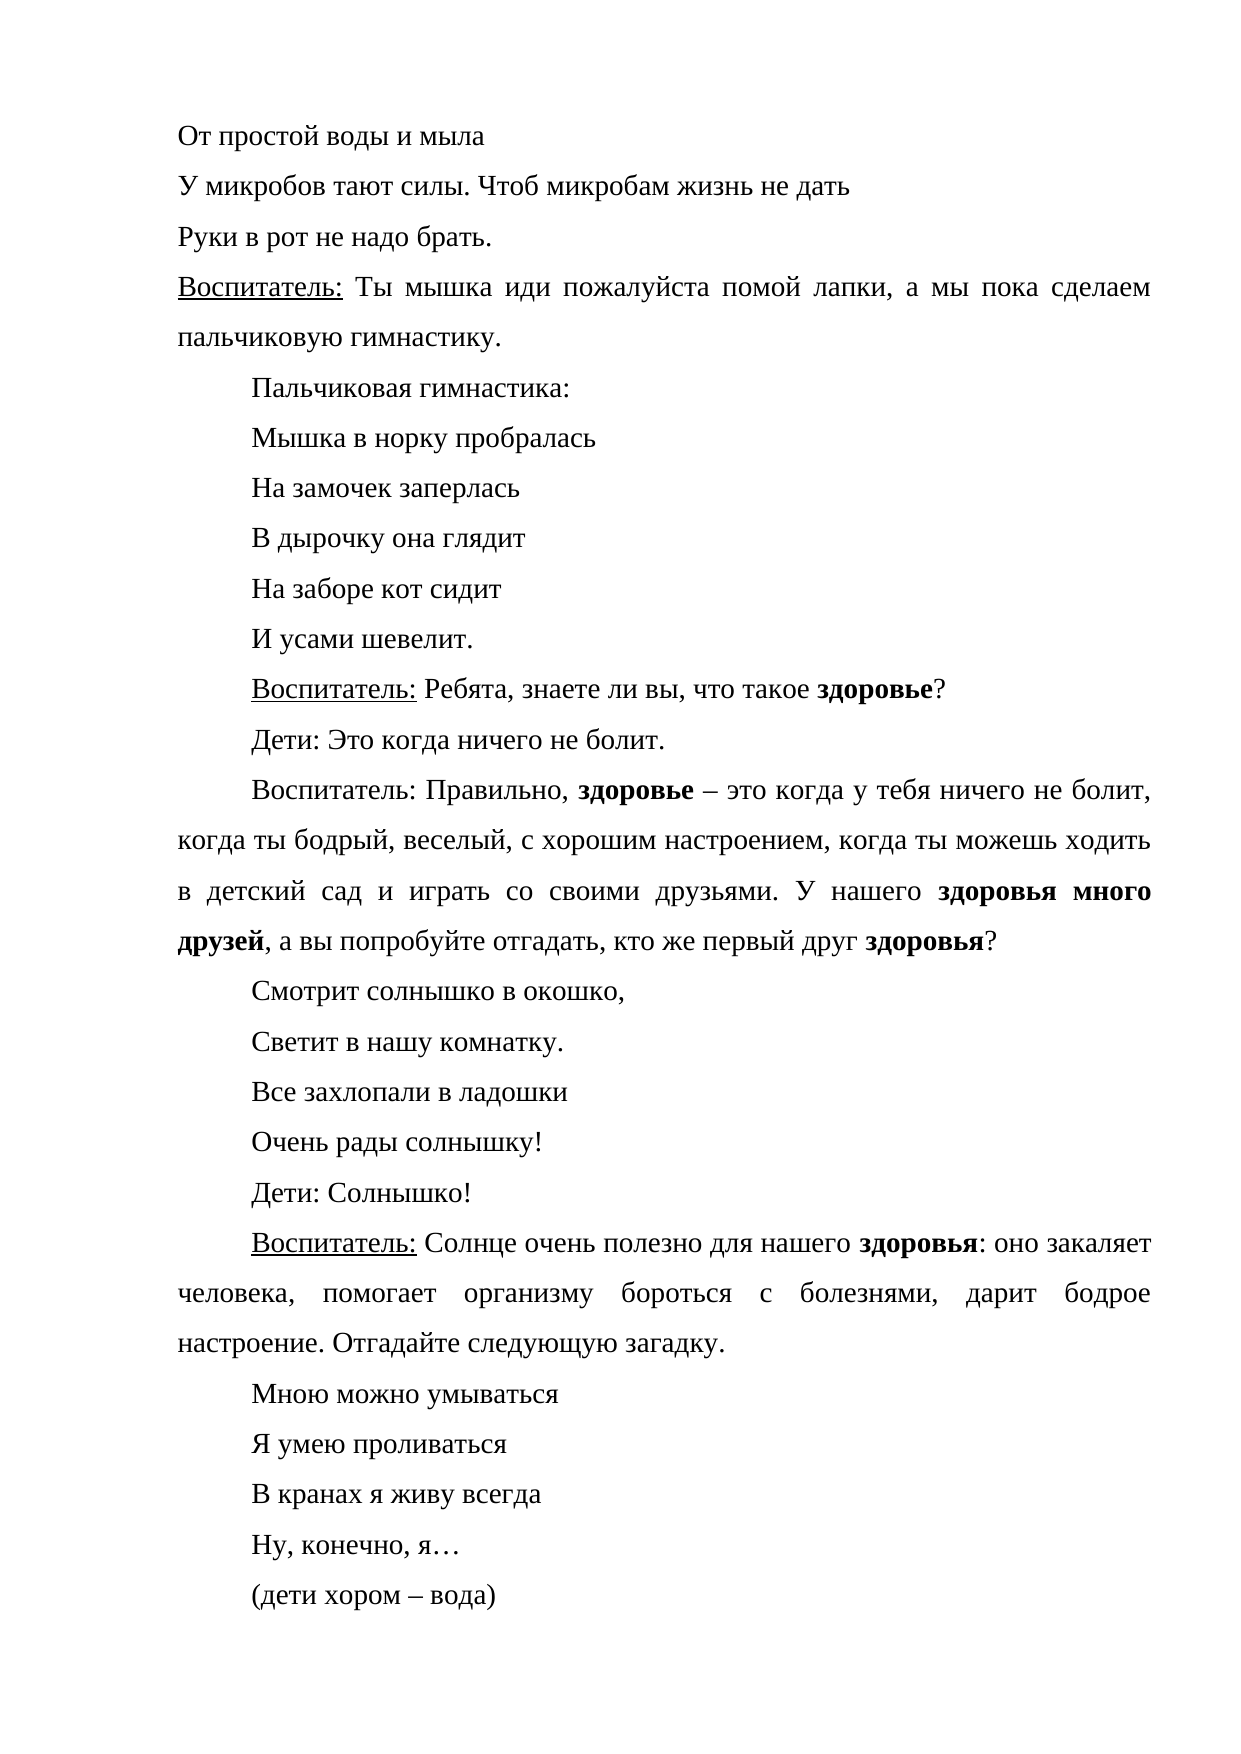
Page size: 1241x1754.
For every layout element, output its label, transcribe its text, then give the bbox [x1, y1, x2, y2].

text Воспитатель: Ты мышка иди пожалуйста помой лапки, а мы пока сделаем пальчиковую гимнастику. [177, 269, 1152, 353]
text Светит в нашу комнатку. [177, 1024, 1152, 1057]
text Я умею проливаться [177, 1426, 1152, 1460]
text Дети: Это когда ничего не болит. [177, 722, 1152, 755]
text И усами шевелит. [177, 621, 1152, 655]
text В кранах я живу всегда [177, 1477, 1152, 1510]
text Смотрит солнышко в окошко, [177, 973, 1152, 1007]
text Воспитатель: Солнце очень полезно для нашего здоровья: оно закаляет человека, помогает организму бороться с болезнями, дарит бодрое настроение. Отгадайте следующую загадку. [177, 1225, 1152, 1359]
text (дети хором – вода) [177, 1577, 1152, 1611]
text Руки в рот не надо брать. [177, 219, 1152, 252]
text От простой воды и мыла [177, 118, 1152, 152]
text Все захлопали в ладошки [177, 1074, 1152, 1108]
text Мышка в норку пробралась [177, 420, 1152, 453]
text На заборе кот сидит [177, 571, 1152, 604]
text Пальчиковая гимнастика: [177, 370, 1152, 403]
text Воспитатель: Ребята, знаете ли вы, что такое здоровье? [177, 672, 1152, 705]
text В дырочку она глядит [177, 521, 1152, 554]
text Ну, конечно, я… [177, 1527, 1152, 1560]
text Мною можно умываться [177, 1376, 1152, 1409]
text Очень рады солнышку! [177, 1124, 1152, 1158]
text Дети: Солнышко! [177, 1175, 1152, 1208]
text Воспитатель: Правильно, здоровье – это когда у тебя ничего не болит, когда ты бодрый, веселый, с хорошим настроением, когда ты можешь ходить в детский сад и играть со своими друзьями. У нашего здоровья много друзей, а вы попробуйте отгадать, кто же первый друг здоровья? [177, 772, 1152, 957]
text У микробов тают силы. Чтоб микробам жизнь не дать [177, 168, 1152, 202]
text На замочек заперлась [177, 470, 1152, 504]
